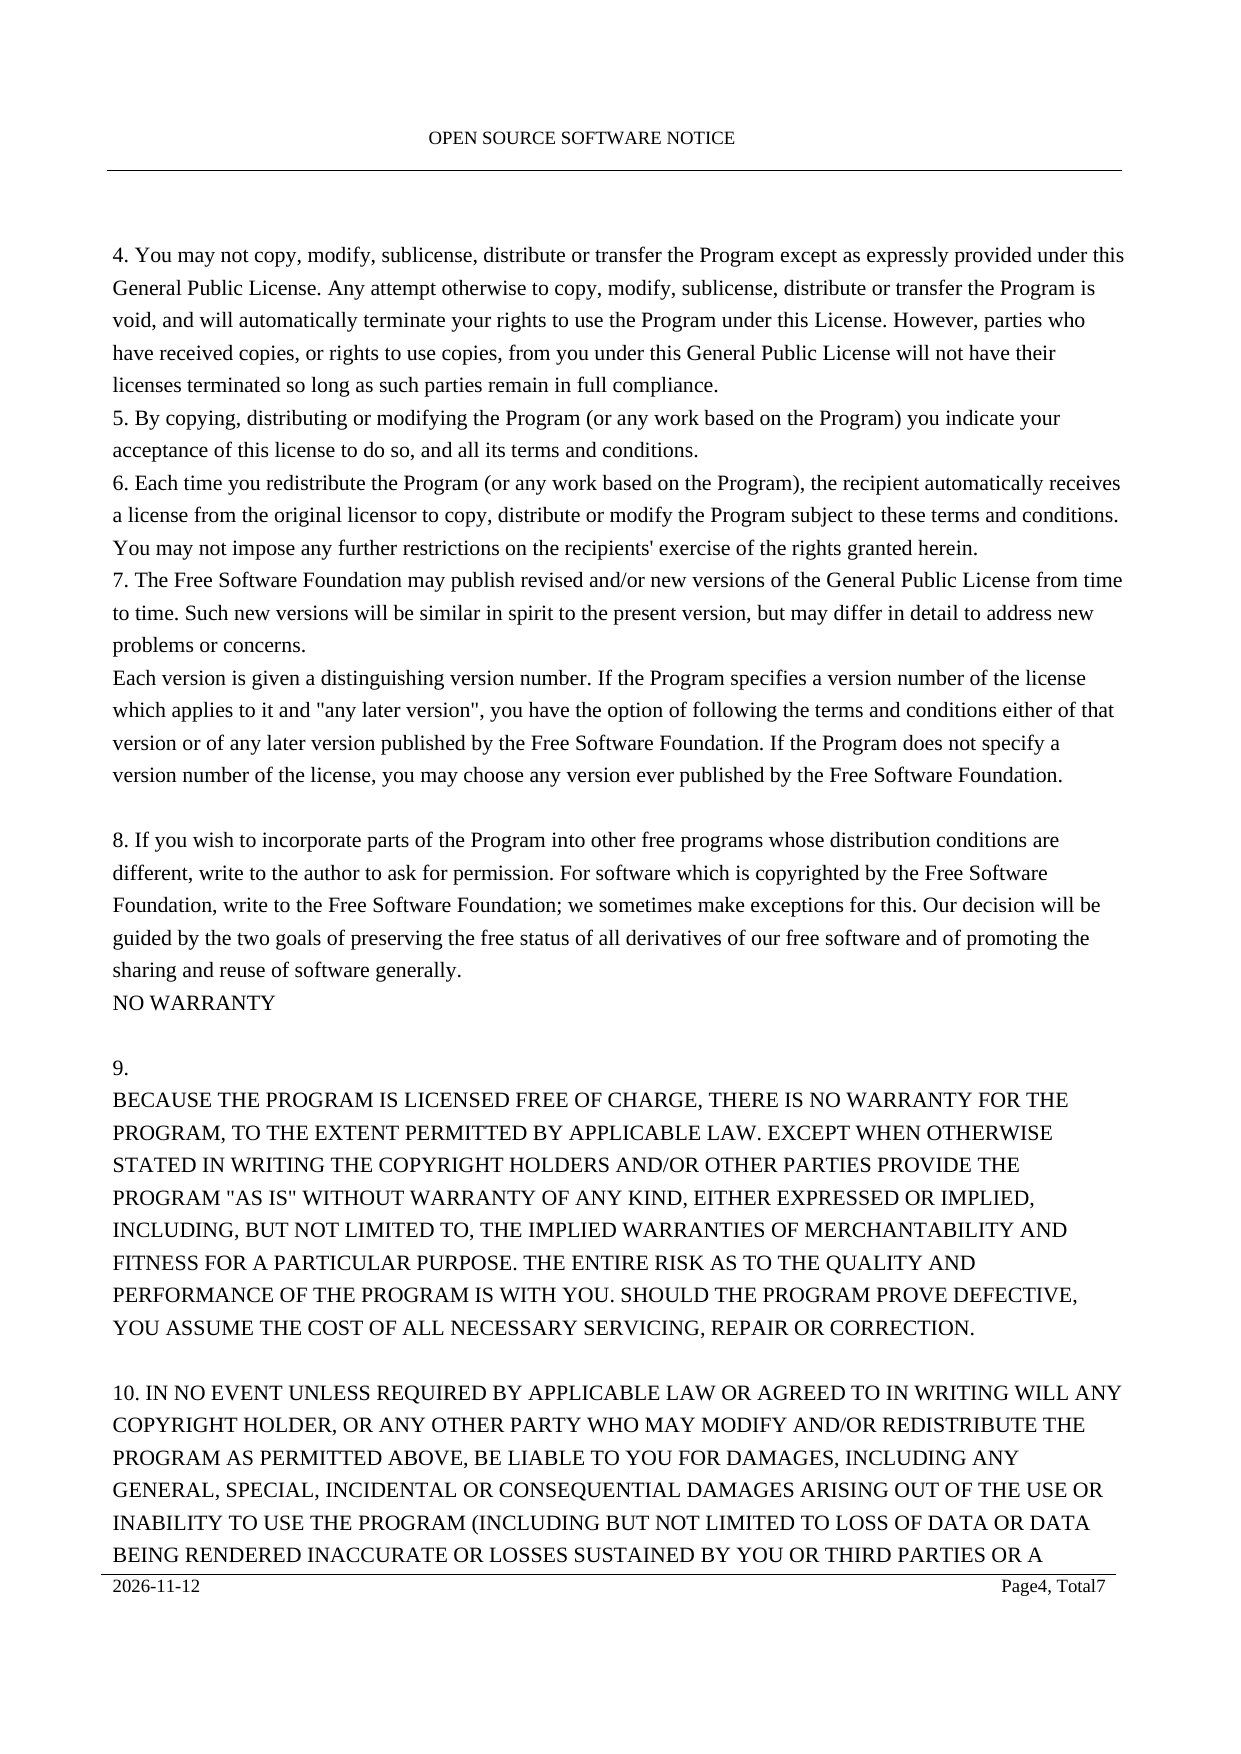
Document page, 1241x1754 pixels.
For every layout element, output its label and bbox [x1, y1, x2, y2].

text [112, 206, 1128, 1571]
